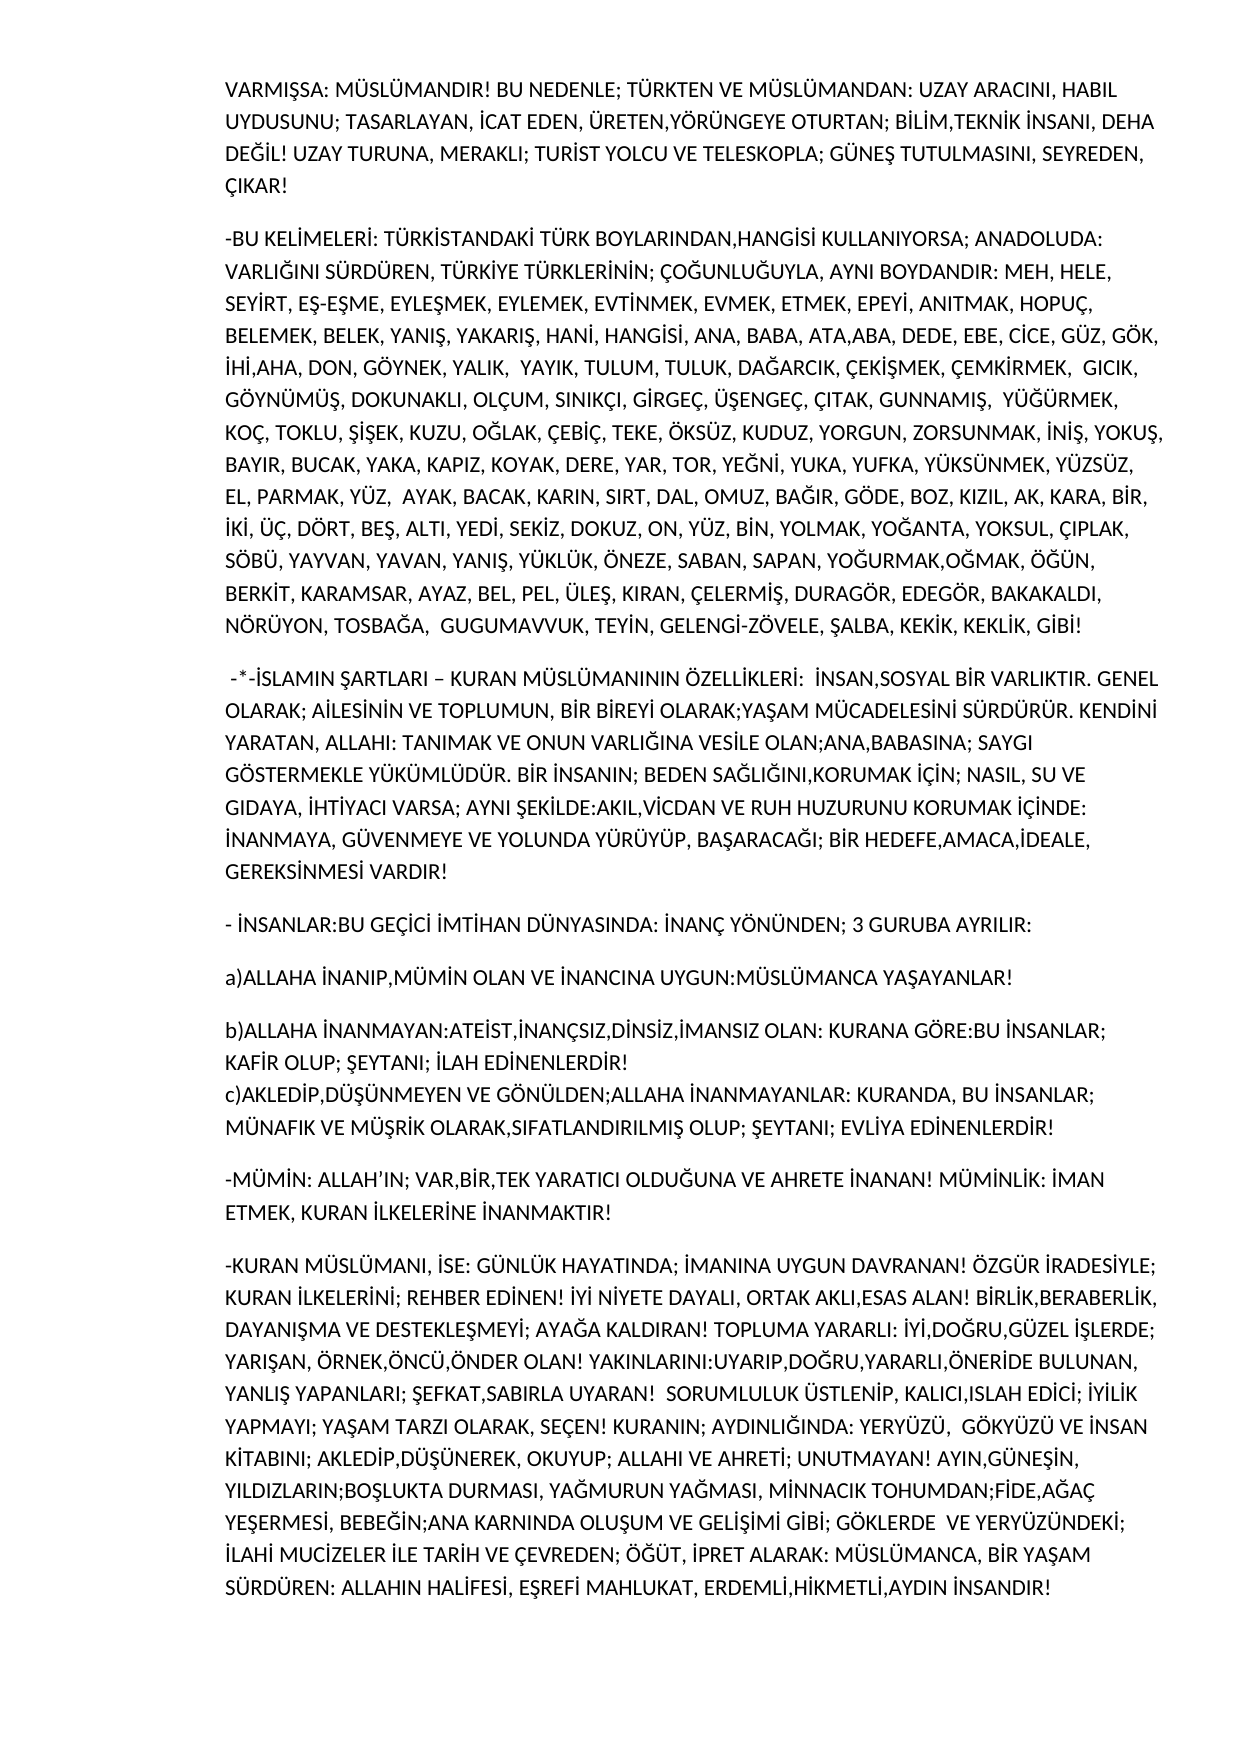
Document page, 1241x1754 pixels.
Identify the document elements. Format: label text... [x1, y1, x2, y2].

text a)ALLAHA İNANIP,MÜMİN OLAN VE İNANCINA UYGUN:MÜSLÜMANCA YAŞAYANLAR! [225, 963, 1165, 991]
text -KURAN MÜSLÜMANI, İSE: GÜNLÜK HAYATINDA; İMANINA UYGUN DAVRANAN! ÖZGÜR İRADESİYLE; KURAN İLKELERİNİ; REHBER EDİNEN! İYİ NİYETE DAYALI, ORTAK AKLI,ESAS ALAN! BİRLİK,BERABERLİK, DAYANIŞMA VE DESTEKLEŞMEYİ; AYAĞA KALDIRAN! TOPLUMA YARARLI: İYİ,DOĞRU,GÜZEL İŞLERDE; YARIŞAN, ÖRNEK,ÖNCÜ,ÖNDER OLAN! YAKINLARINI:UYARIP,DOĞRU,YARARLI,ÖNERİDE BULUNAN, YANLIŞ YAPANLARI; ŞEFKAT,SABIRLA UYARAN! SORUMLULUK ÜSTLENİP, KALICI,ISLAH EDİCİ; İYİLİK YAPMAYI; YAŞAM TARZI OLARAK, SEÇEN! KURANIN; AYDINLIĞINDA: YERYÜZÜ, GÖKYÜZÜ VE İNSAN KİTABINI; AKLEDİP,DÜŞÜNEREK, OKUYUP; ALLAHI VE AHRETİ; UNUTMAYAN! AYIN,GÜNEŞİN, YILDIZLARIN;BOŞLUKTA DURMASI, YAĞMURUN YAĞMASI, MİNNACIK TOHUMDAN;FİDE,AĞAÇ YEŞERMESİ, BEBEĞİN;ANA KARNINDA OLUŞUM VE GELİŞİMİ GİBİ; GÖKLERDE VE YERYÜZÜNDEKİ; İLAHİ MUCİZELER İLE TARİH VE ÇEVREDEN; ÖĞÜT, İPRET ALARAK: MÜSLÜMANCA, BİR YAŞAM SÜRDÜREN: ALLAHIN HALİFESİ, EŞREFİ MAHLUKAT, ERDEMLİ,HİKMETLİ,AYDIN İNSANDIR! [225, 1251, 1165, 1601]
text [225, 75, 1165, 199]
text b)ALLAHA İNANMAYAN:ATEİST,İNANÇSIZ,DİNSİZ,İMANSIZ OLAN: KURANA GÖRE:BU İNSANLAR; KAFİR OLUP; ŞEYTANI; İLAH EDİNENLERDİR! c)AKLEDİP,DÜŞÜNMEYEN VE GÖNÜLDEN;ALLAHA İNANMAYANLAR: KURANDA, BU İNSANLAR; MÜNAFIK VE MÜŞRİK OLARAK,SIFATLANDIRILMIŞ OLUP; ŞEYTANI; EVLİYA EDİNENLERDİR! [225, 1016, 1165, 1141]
text -MÜMİN: ALLAH’IN; VAR,BİR,TEK YARATICI OLDUĞUNA VE AHRETE İNANAN! MÜMİNLİK: İMAN ETMEK, KURAN İLKELERİNE İNANMAKTIR! [225, 1166, 1165, 1226]
text -BU KELİMELERİ: TÜRKİSTANDAKİ TÜRK BOYLARINDAN,HANGİSİ KULLANIYORSA; ANADOLUDA: VARLIĞINI SÜRDÜREN, TÜRKİYE TÜRKLERİNİN; ÇOĞUNLUĞUYLA, AYNI BOYDANDIR: MEH, HELE, SEYİRT, EŞ-EŞME, EYLEŞMEK, EYLEMEK, EVTİNMEK, EVMEK, ETMEK, EPEYİ, ANITMAK, HOPUÇ, BELEMEK, BELEK, YANIŞ, YAKARIŞ, HANİ, HANGİSİ, ANA, BABA, ATA,ABA, DEDE, EBE, CİCE, GÜZ, GÖK, İHİ,AHA, DON, GÖYNEK, YALIK, YAYIK, TULUM, TULUK, DAĞARCIK, ÇEKİŞMEK, ÇEMKİRMEK, GICIK, GÖYNÜMÜŞ, DOKUNAKLI, OLÇUM, SINIKÇI, GİRGEÇ, ÜŞENGEÇ, ÇITAK, GUNNAMIŞ, YÜĞÜRMEK, KOÇ, TOKLU, ŞİŞEK, KUZU, OĞLAK, ÇEBİÇ, TEKE, ÖKSÜZ, KUDUZ, YORGUN, ZORSUNMAK, İNİŞ, YOKUŞ, BAYIR, BUCAK, YAKA, KAPIZ, KOYAK, DERE, YAR, TOR, YEĞNİ, YUKA, YUFKA, YÜKSÜNMEK, YÜZSÜZ, EL, PARMAK, YÜZ, AYAK, BACAK, KARIN, SIRT, DAL, OMUZ, BAĞIR, GÖDE, BOZ, KIZIL, AK, KARA, BİR, İKİ, ÜÇ, DÖRT, BEŞ, ALTI, YEDİ, SEKİZ, DOKUZ, ON, YÜZ, BİN, YOLMAK, YOĞANTA, YOKSUL, ÇIPLAK, SÖBÜ, YAYVAN, YAVAN, YANIŞ, YÜKLÜK, ÖNEZE, SABAN, SAPAN, YOĞURMAK,OĞMAK, ÖĞÜN, BERKİT, KARAMSAR, AYAZ, BEL, PEL, ÜLEŞ, KIRAN, ÇELERMİŞ, DURAGÖR, EDEGÖR, BAKAKALDI, NÖRÜYON, TOSBAĞA, GUGUMAVVUK, TEYİN, GELENGİ-ZÖVELE, ŞALBA, KEKİK, KEKLİK, GİBİ! [225, 224, 1165, 639]
text -*-İSLAMIN ŞARTLARI – KURAN MÜSLÜMANININ ÖZELLİKLERİ: İNSAN,SOSYAL BİR VARLIKTIR. GENEL OLARAK; AİLESİNİN VE TOPLUMUN, BİR BİREYİ OLARAK;YAŞAM MÜCADELESİNİ SÜRDÜRÜR. KENDİNİ YARATAN, ALLAHI: TANIMAK VE ONUN VARLIĞINA VESİLE OLAN;ANA,BABASINA; SAYGI GÖSTERMEKLE YÜKÜMLÜDÜR. BİR İNSANIN; BEDEN SAĞLIĞINI,KORUMAK İÇİN; NASIL, SU VE GIDAYA, İHTİYACI VARSA; AYNI ŞEKİLDE:AKIL,VİCDAN VE RUH HUZURUNU KORUMAK İÇİNDE: İNANMAYA, GÜVENMEYE VE YOLUNDA YÜRÜYÜP, BAŞARACAĞI; BİR HEDEFE,AMACA,İDEALE, GEREKSİNMESİ VARDIR! [225, 664, 1165, 885]
text - İNSANLAR:BU GEÇİCİ İMTİHAN DÜNYASINDA: İNANÇ YÖNÜNDEN; 3 GURUBA AYRILIR: [225, 910, 1165, 938]
